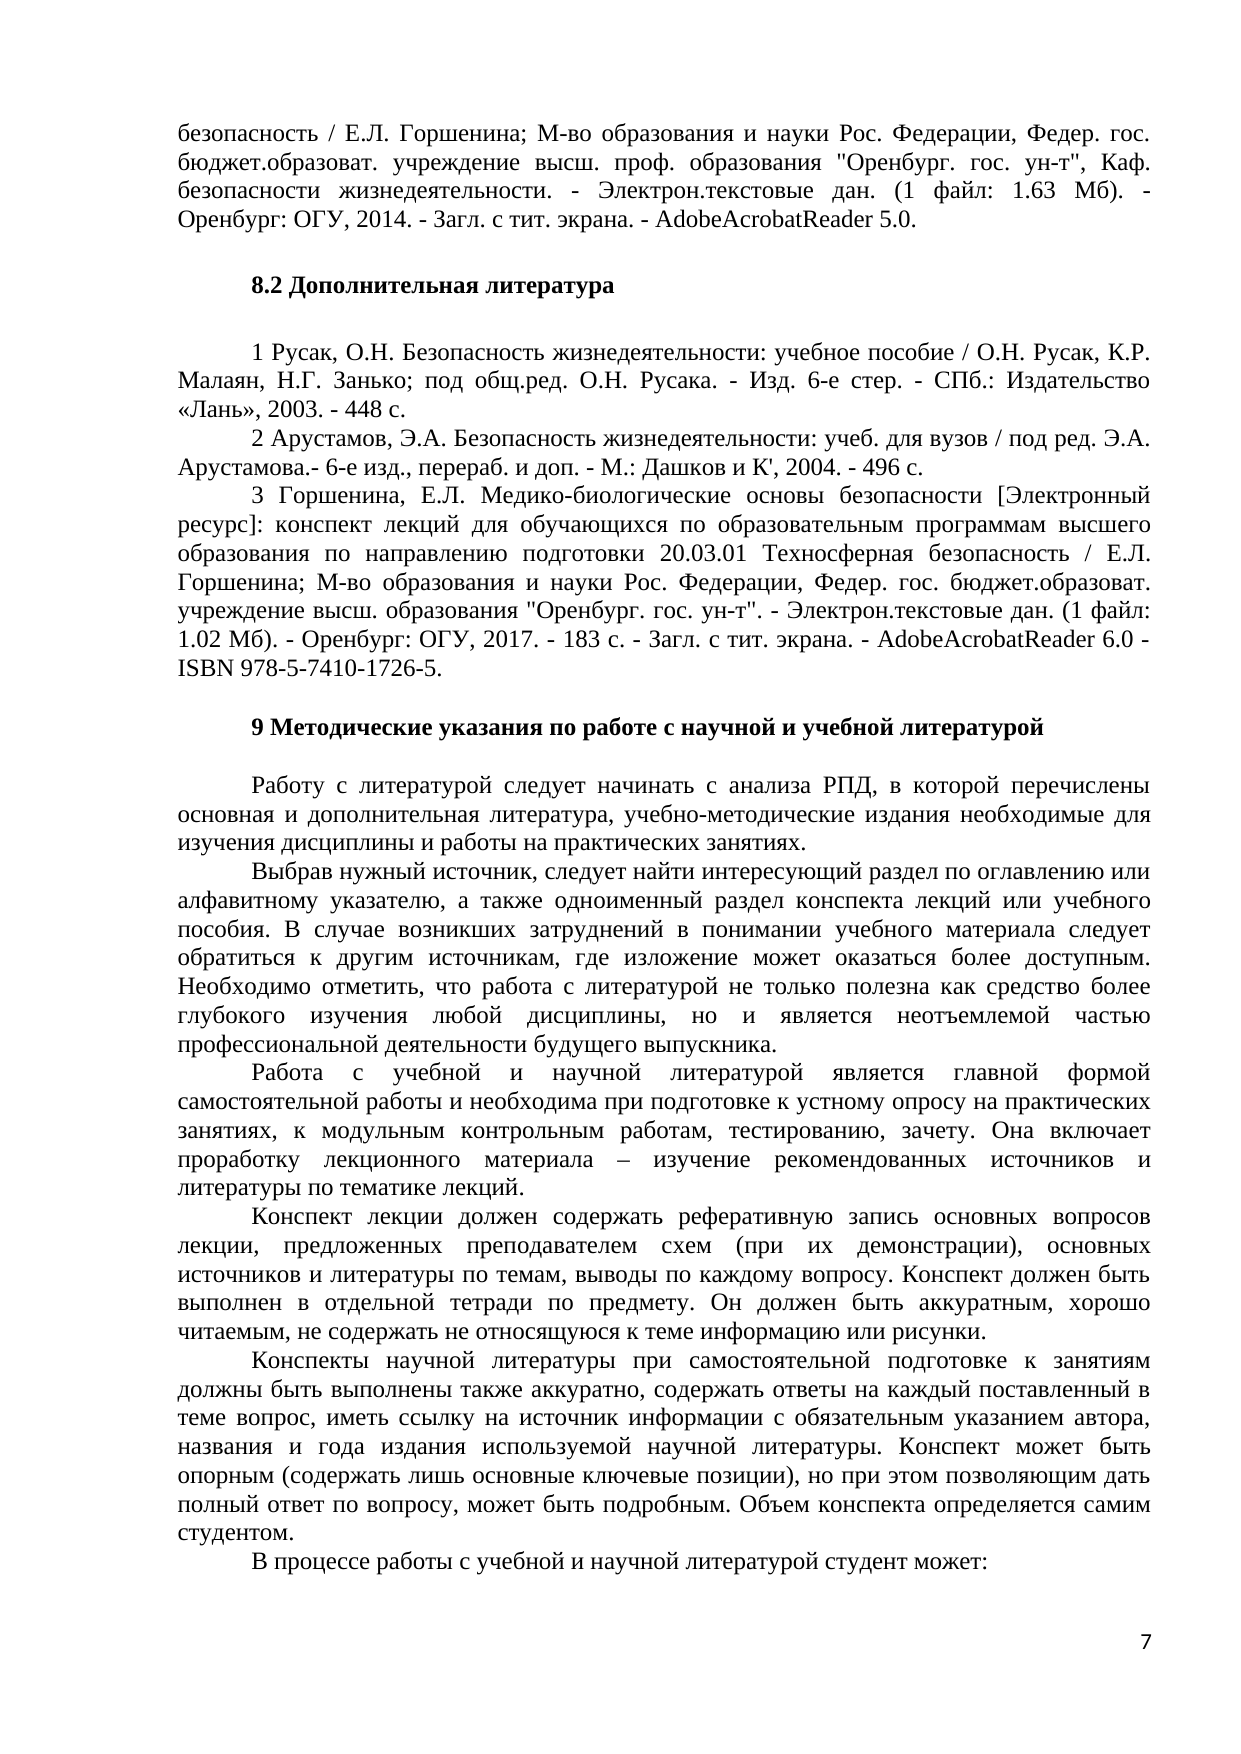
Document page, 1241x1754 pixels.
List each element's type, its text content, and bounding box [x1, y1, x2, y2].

text В процессе работы с учебной и научной литературой студент может: [177, 1546, 1152, 1575]
text 9 Методические указания по работе с научной и учебной литературой [177, 712, 1152, 741]
text Работу с литературой следует начинать с анализа РПД, в которой перечислены основная и дополнительная литература, учебно-методические издания необходимые для изучения дисциплины и работы на практических занятиях. [177, 770, 1152, 856]
text Выбрав нужный источник, следует найти интересующий раздел по оглавлению или алфавитному указателю, а также одноименный раздел конспекта лекций или учебного пособия. В случае возникших затруднений в понимании учебного материала следует обратиться к другим источникам, где изложение может оказаться более доступным. Необходимо отметить, что работа с литературой не только полезна как средство более глубокого изучения любой дисциплины, но и является неотъемлемой частью профессиональной деятельности будущего выпускника. [177, 856, 1152, 1057]
text 2 Арустамов, Э.А. Безопасность жизнедеятельности: учеб. для вузов / под ред. Э.А. Арустамова.- 6-е изд., перераб. и доп. - М.: Дашков и К', 2004. - 496 с. [177, 423, 1152, 481]
text 3 Горшенина, Е.Л. Медико-биологические основы безопасности [Электронный ресурс]: конспект лекций для обучающихся по образовательным программам высшего образования по направлению подготовки 20.03.01 Техносферная безопасность / Е.Л. Горшенина; М-во образования и науки Рос. Федерации, Федер. гос. бюджет.образоват. учреждение высш. образования "Оренбург. гос. ун-т". - Электрон.текстовые дан. (1 файл: 1.02 Мб). - Оренбург: ОГУ, 2017. - 183 с. - Загл. с тит. экрана. - AdobeAcrobatReader 6.0 - ISBN 978-5-7410-1726-5. [177, 481, 1152, 682]
text Конспект лекции должен содержать реферативную запись основных вопросов лекции, предложенных преподавателем схем (при их демонстрации), основных источников и литературы по темам, выводы по каждому вопросу. Конспект должен быть выполнен в отдельной тетради по предмету. Он должен быть аккуратным, хорошо читаемым, не содержать не относящуюся к теме информацию или рисунки. [177, 1201, 1152, 1345]
text Конспекты научной литературы при самостоятельной подготовке к занятиям должны быть выполнены также аккуратно, содержать ответы на каждый поставленный в теме вопрос, иметь ссылку на источник информации с обязательным указанием автора, названия и года издания используемой научной литературы. Конспект может быть опорным (содержать лишь основные ключевые позиции), но при этом позволяющим дать полный ответ по вопросу, может быть подробным. Объем конспекта определяется самим студентом. [177, 1345, 1152, 1546]
text 1 Русак, О.Н. Безопасность жизнедеятельности: учебное пособие / О.Н. Русак, К.Р. Малаян, Н.Г. Занько; под общ.ред. О.Н. Русака. - Изд. 6-е стер. - СПб.: Издательство «Лань», 2003. - 448 с. [177, 337, 1152, 423]
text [177, 118, 1152, 233]
text 8.2 Дополнительная литература [177, 271, 1152, 299]
text Работа с учебной и научной литературой является главной формой самостоятельной работы и необходима при подготовке к устному опросу на практических занятиях, к модульным контрольным работам, тестированию, зачету. Она включает проработку лекционного материала – изучение рекомендованных источников и литературы по тематике лекций. [177, 1057, 1152, 1201]
